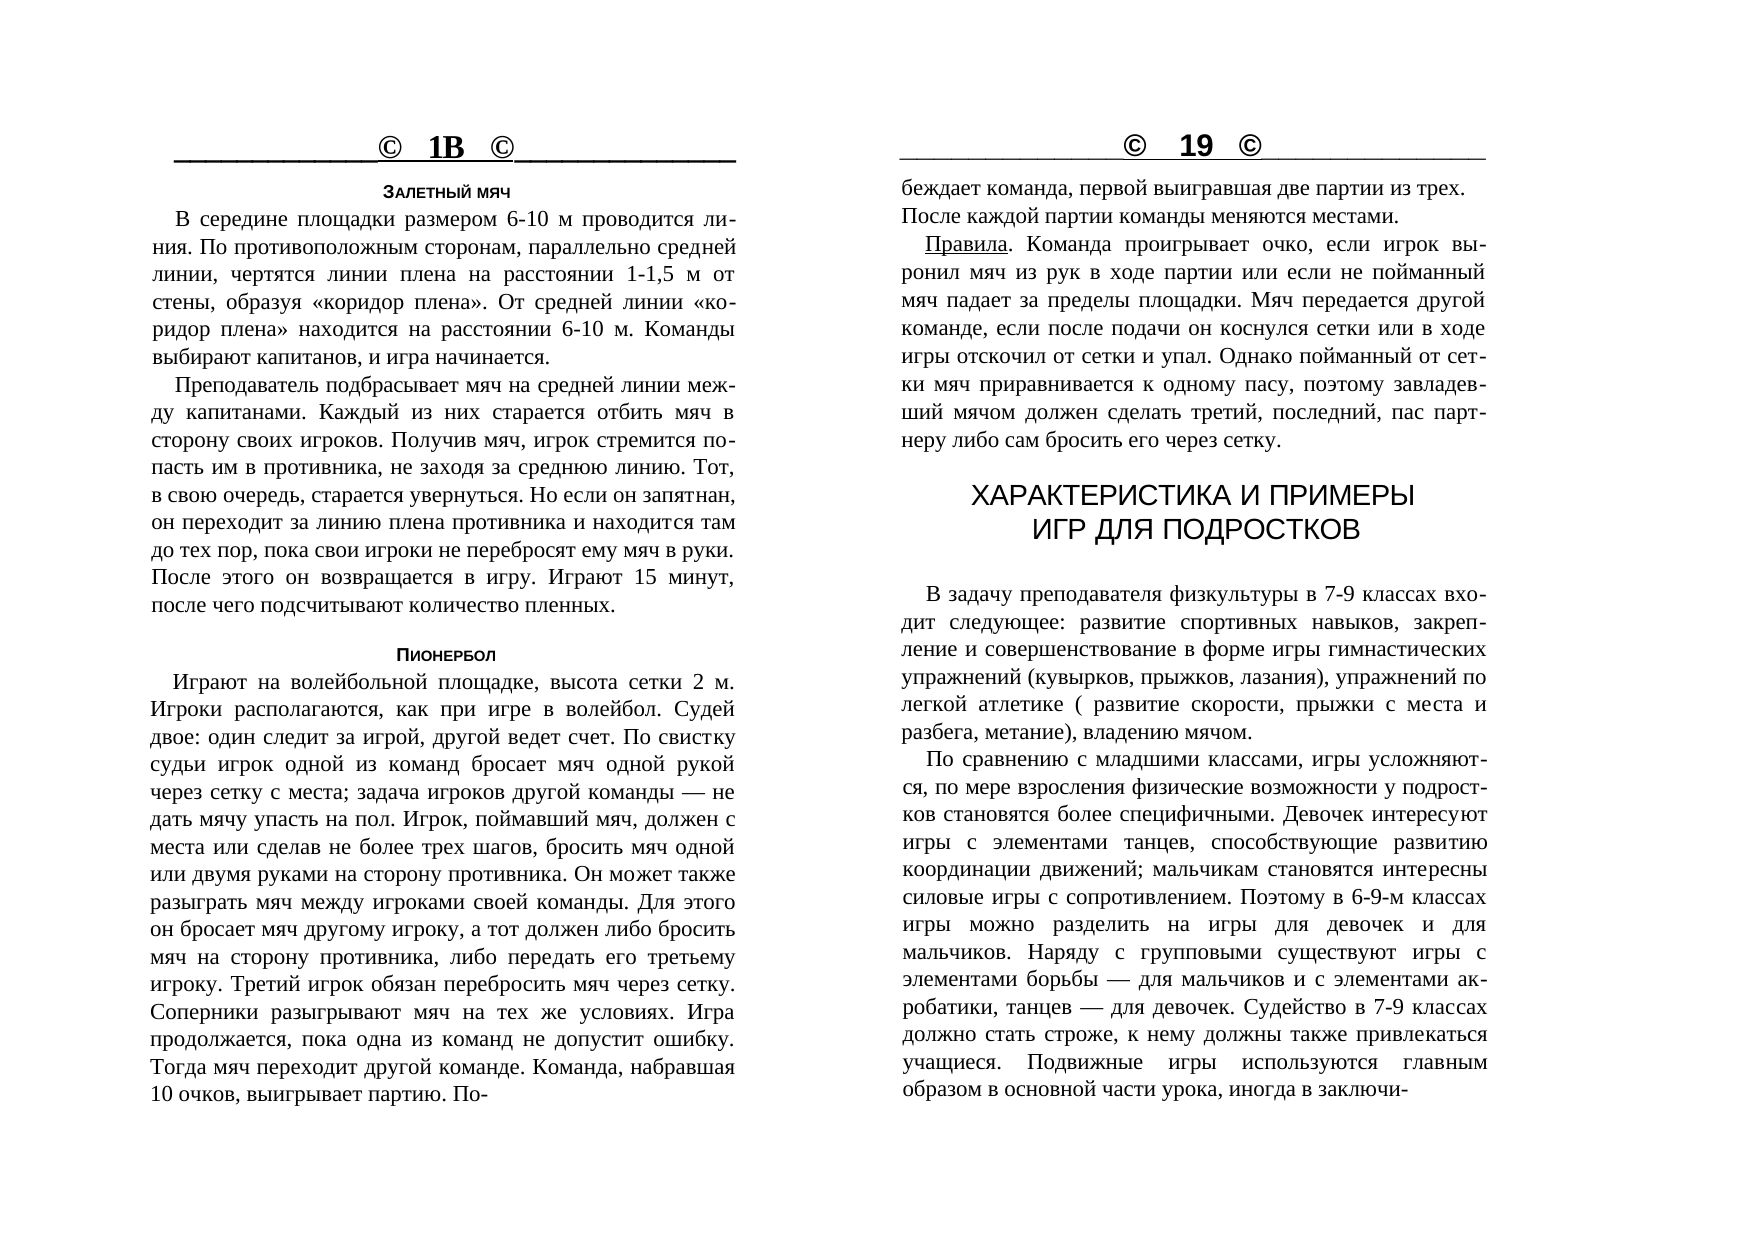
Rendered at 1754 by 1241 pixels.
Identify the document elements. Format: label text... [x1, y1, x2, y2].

text Играют на волейбольной площадке, высота сетки 2 м. Игроки располагаются, как при игре в волейбол. Судей двое: один следит за игрой, другой ведет счет. По свистку судьи игрок одной из команд бросает мяч одной рукой через сетку с места; задача игроков другой команды — не дать мячу упасть на пол. Игрок, поймавший мяч, должен с места или сделав не более трех шагов, бросить мяч одной или двумя руками на сторону противника. Он может также разыграть мяч между игроками своей команды. Для этого он бросает мяч другому игроку, а тот должен либо бросить мяч на сторону противника, либо передать его третьему игроку. Третий игрок обязан перебросить мяч через сетку. Соперники разыгрывают мяч на тех же условиях. Игра продолжается, пока одна из команд не допустит ошибку. Тогда мяч переходит другой команде. Команда, набравшая 10 очков, выигрывает партию. По- [150, 667, 736, 1107]
text ХАРАКТЕРИСТИКА И ПРИМЕРЫ ИГР ДЛЯ ПОДРОСТКОВ [971, 479, 1446, 546]
text Правила. Команда проигрывает очко, если игрок выронил мяч из рук в ходе партии или если не пойманный мяч падает за пределы площадки. Мяч передается другой команде, если после подачи он коснулся сетки или в ходе игры отскочил от сетки и упал. Однако пойманный от сетки мяч приравнивается к одному пасу, поэтому завладевший мячом должен сделать третий, последний, пас партнеру либо сам бросить его через сетку. [901, 229, 1486, 453]
text © 19 © [900, 127, 1487, 163]
text Залетный мяч [157, 177, 736, 204]
text В задачу преподавателя физкультуры в 7-9 классах входит следующее: развитие спортивных навыков, закрепление и совершенствование в форме игры гимнастических упражнений (кувырков, прыжков, лазания), упражнений по легкой атлетике ( развитие скорости, прыжки с места и разбега, метание), владению мячом. [901, 580, 1486, 745]
text © 1В © [151, 127, 735, 166]
text Преподаватель подбрасывает мяч на средней линии между капитанами. Каждый из них старается отбить мяч в сторону своих игроков. Получив мяч, игрок стремится попасть им в противника, не заходя за среднюю линию. Тот, в свою очередь, старается увернуться. Но если он запятнан, он переходит за линию плена противника и находится там до тех пор, пока свои игроки не перебросят ему мяч в руки. После этого он возвращается в игру. Играют 15 минут, после чего подсчитывают количество пленных. [151, 370, 736, 618]
text По сравнению с младшими классами, игры усложняются, по мере взросления физические возможности у подростков становятся более специфичными. Девочек интересуют игры с элементами танцев, способствующие развитию координации движений; мальчикам становятся интересны силовые игры с сопротивлением. Поэтому в 6-9-м классах игры можно разделить на игры для девочек и для мальчиков. Наряду с групповыми существуют игры с элементами борьбы — для мальчиков и с элементами акробатики, танцев — для девочек. Судейство в 7-9 классах должно стать строже, к нему должны также привлекаться учащиеся. Подвижные игры используются главным образом в основной части урока, иногда в заключи- [902, 745, 1487, 1102]
text В середине площадки размером 6-10 м проводится линия. По противоположным сторонам, параллельно средней линии, чертятся линии плена на расстоянии 1-1,5 м от стены, образуя «коридор плена». От средней линии «коридор плена» находится на расстоянии 6-10 м. Команды выбирают капитанов, и игра начинается. [152, 204, 736, 369]
text Пионербол [156, 639, 736, 667]
text беждает команда, первой выигравшая две партии из трех. После каждой партии команды меняются местами. [901, 173, 1487, 229]
